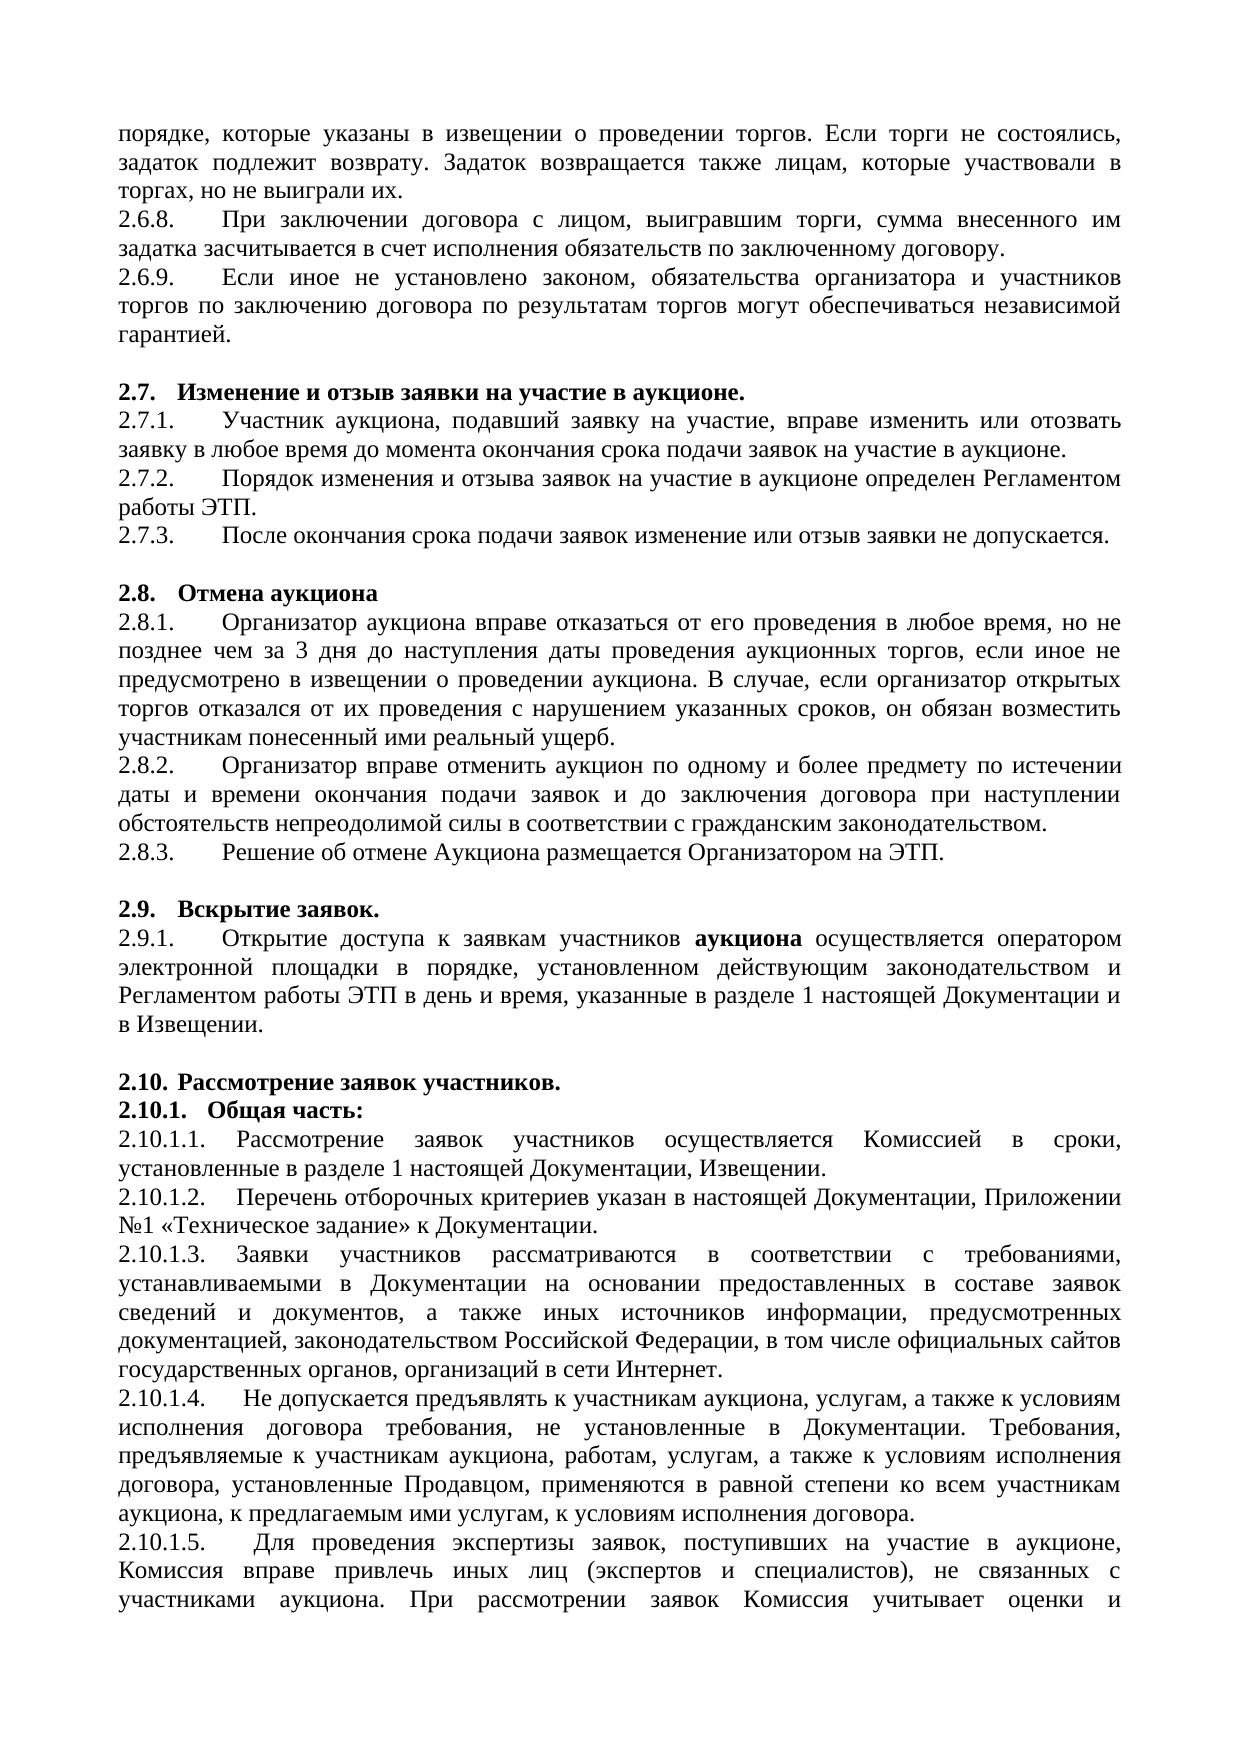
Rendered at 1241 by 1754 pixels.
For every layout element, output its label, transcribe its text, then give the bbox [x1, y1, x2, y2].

subtitle Вскрытие заявок. [118, 894, 1122, 923]
list Заявки участников рассматриваются в соответствии с требованиями, устанавливаемыми в Документации на основании предоставленных в составе заявок сведений и документов, а также иных источников информации, предусмотренных документацией, законодательством Российской Федерации, в том числе официальных сайтов государственных органов, организаций в сети Интернет. [118, 1239, 1122, 1383]
subtitle После окончания срока подачи заявок изменение или отзыв заявки не допускается. [118, 521, 1122, 549]
subtitle Решение об отмене Аукциона размещается Организатором на ЭТП. [118, 837, 1122, 866]
list Перечень отборочных критериев указан в настоящей Документации, Приложении №1 «Техническое задание» к Документации. [118, 1182, 1122, 1239]
subtitle Отмена аукциона [118, 578, 1122, 607]
list Не допускается предъявлять к участникам аукциона, услугам, а также к условиям исполнения договора требования, не установленные в Документации. Требования, предъявляемые к участникам аукциона, работам, услугам, а также к условиям исполнения договора, установленные Продавцом, применяются в равной степени ко всем участникам аукциона, к предлагаемым ими услугам, к условиям исполнения договора. [118, 1383, 1122, 1527]
subtitle Порядок изменения и отзыва заявок на участие в аукционе определен Регламентом работы ЭТП. [118, 463, 1122, 521]
list Рассмотрение заявок участников осуществляется Комиссией в сроки, установленные в разделе 1 настоящей Документации, Извещении. [118, 1124, 1122, 1182]
list Организатор вправе отменить аукцион по одному и более предмету по истечении даты и времени окончания подачи заявок и до заключения договора при наступлении обстоятельств непреодолимой силы в соответствии с гражданским законодательством. [118, 751, 1122, 837]
subtitle Открытие доступа к заявкам участников аукциона осуществляется оператором электронной площадки в порядке, установленном действующим законодательством и Регламентом работы ЭТП в день и время, указанные в разделе 1 настоящей Документации и в Извещении. [118, 923, 1122, 1038]
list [118, 118, 1122, 204]
subtitle Изменение и отзыв заявки на участие в аукционе. [118, 377, 1122, 406]
subtitle Общая часть: [118, 1096, 1122, 1124]
list Если иное не установлено законом, обязательства организатора и участников торгов по заключению договора по результатам торгов могут обеспечиваться независимой гарантией. [118, 262, 1122, 348]
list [118, 1527, 1122, 1613]
list При заключении договора с лицом, выигравшим торги, сумма внесенного им задатка засчитывается в счет исполнения обязательств по заключенному договору. [118, 204, 1122, 262]
subtitle Участник аукциона, подавший заявку на участие, вправе изменить или отозвать заявку в любое время до момента окончания срока подачи заявок на участие в аукционе. [118, 406, 1122, 463]
subtitle Рассмотрение заявок участников. [118, 1067, 1122, 1096]
list Организатор аукциона вправе отказаться от его проведения в любое время, но не позднее чем за 3 дня до наступления даты проведения аукционных торгов, если иное не предусмотрено в извещении о проведении аукциона. В случае, если организатор открытых торгов отказался от их проведения с нарушением указанных сроков, он обязан возместить участникам понесенный ими реальный ущерб. [118, 607, 1122, 751]
